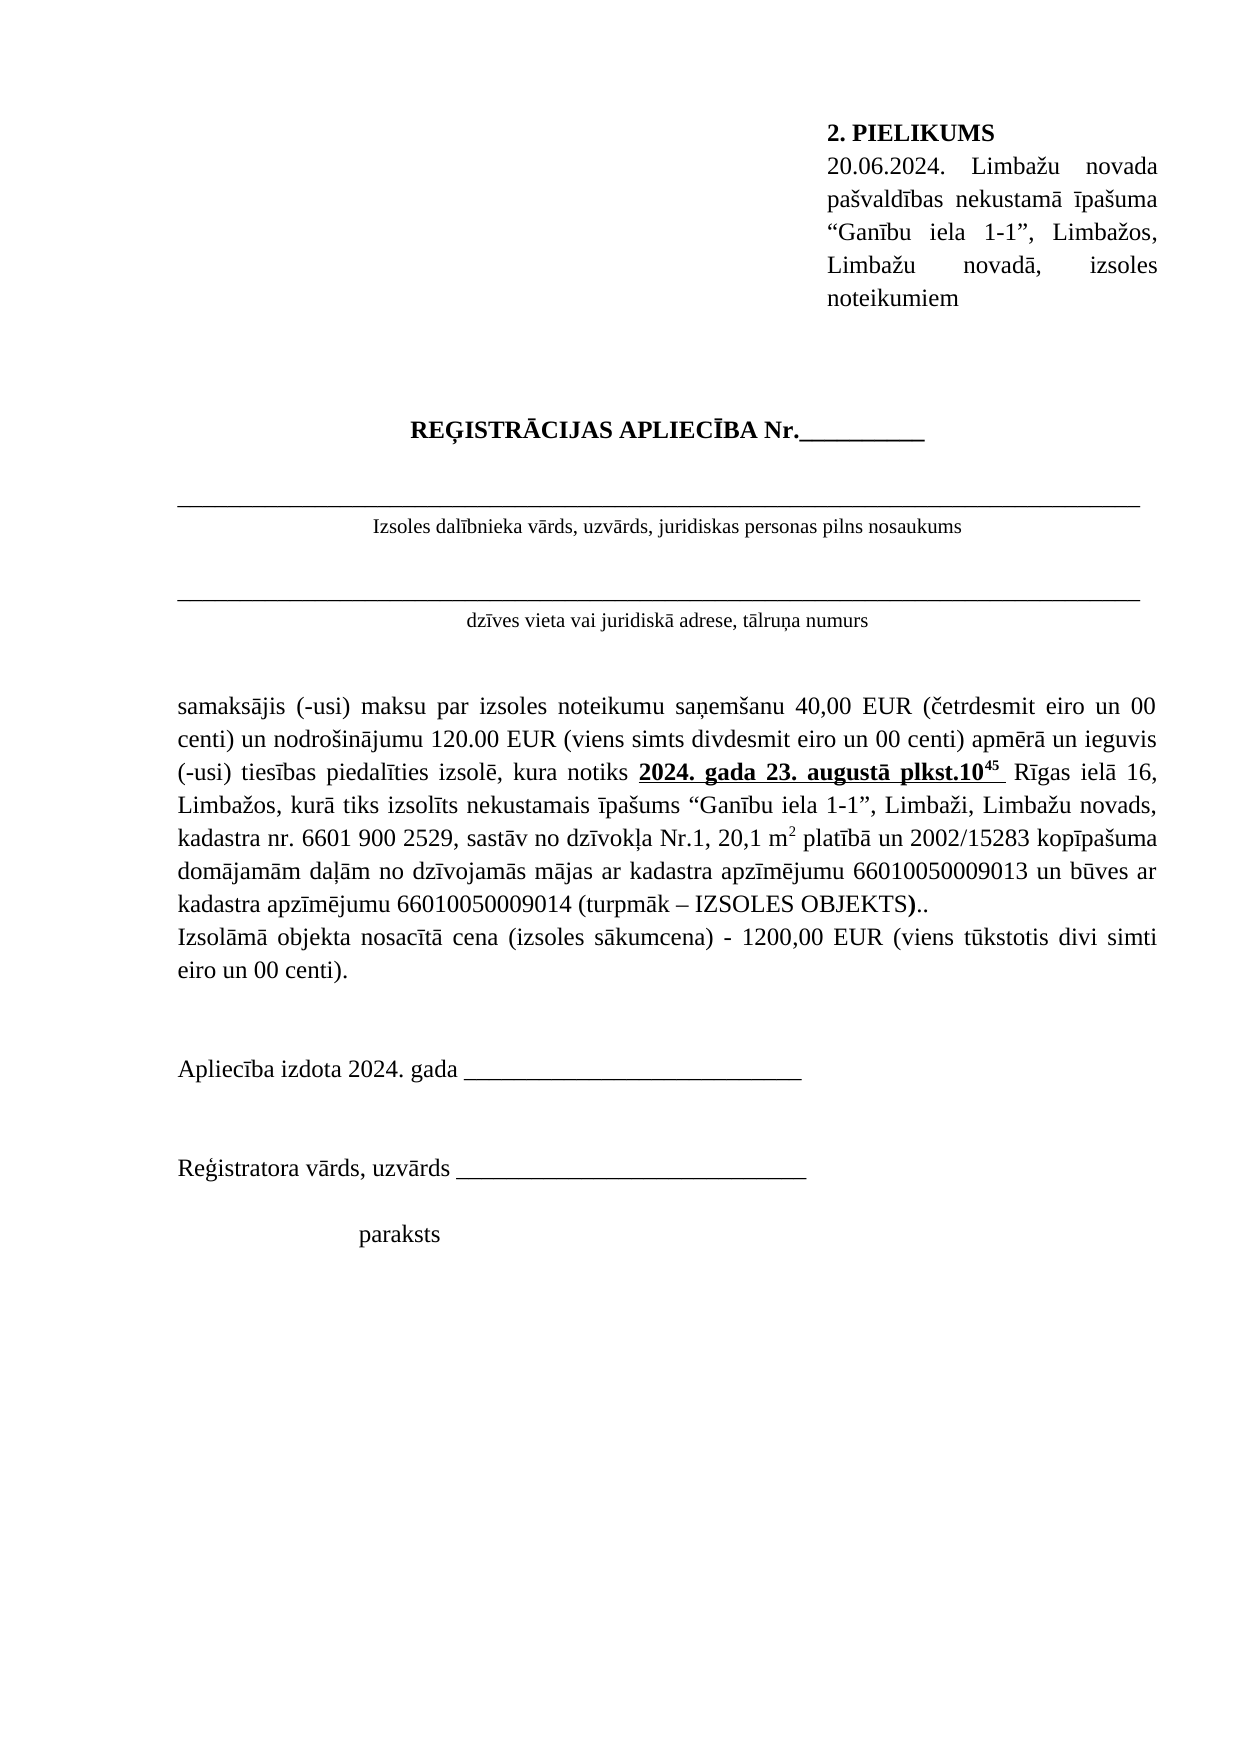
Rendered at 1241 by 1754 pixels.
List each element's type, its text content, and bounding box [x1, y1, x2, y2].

text Reģistratora vārds, uzvārds ____________________________ [177, 1153, 1158, 1182]
text 2. pielikums [827, 118, 1158, 147]
text 20.06.2024. Limbažu novada pašvaldības nekustamā īpašuma “Ganību iela 1-1”, Limbažos, Limbažu novadā, izsoles noteikumiem [827, 151, 1158, 312]
text samaksājis (-usi) maksu par izsoles noteikumu saņemšanu 40,00 EUR (četrdesmit eiro un 00 centi) un nodrošinājumu 120.00 EUR (viens simts divdesmit eiro un 00 centi) apmērā un ieguvis (-usi) tiesības piedalīties izsolē, kura notiks 2024. gada 23. augustā plkst.1045 Rīgas ielā 16, Limbažos, kurā tiks izsolīts nekustamais īpašums “Ganību iela 1-1”, Limbaži, Limbažu novads, kadastra nr. 6601 900 2529, sastāv no dzīvokļa Nr.1, 20,1 m2 platībā un 2002/15283 kopīpašuma domājamām daļām no dzīvojamās mājas ar kadastra apzīmējumu 66010050009013 un būves ar kadastra apzīmējumu 66010050009014 (turpmāk – IZSOLES OBJEKTS).. [177, 691, 1158, 918]
text paraksts [177, 1219, 1158, 1248]
text Izsolāmā objekta nosacītā cena (izsoles sākumcena) - 1200,00 EUR (viens tūkstotis divi simti eiro un 00 centi). [177, 922, 1158, 984]
text Izsoles dalībnieka vārds, uzvārds, juridiskas personas pilns nosaukums [177, 514, 1158, 538]
text _____________________________________________________________________________ [177, 575, 1158, 604]
text _____________________________________________________________________________ [177, 481, 1158, 510]
text Apliecība izdota 2024. gada ___________________________ [177, 1054, 1158, 1083]
text dzīves vieta vai juridiskā adrese, tālruņa numurs [177, 608, 1158, 632]
text REĢISTRĀCIJAS APLIECĪBA Nr.__________ [177, 415, 1158, 444]
